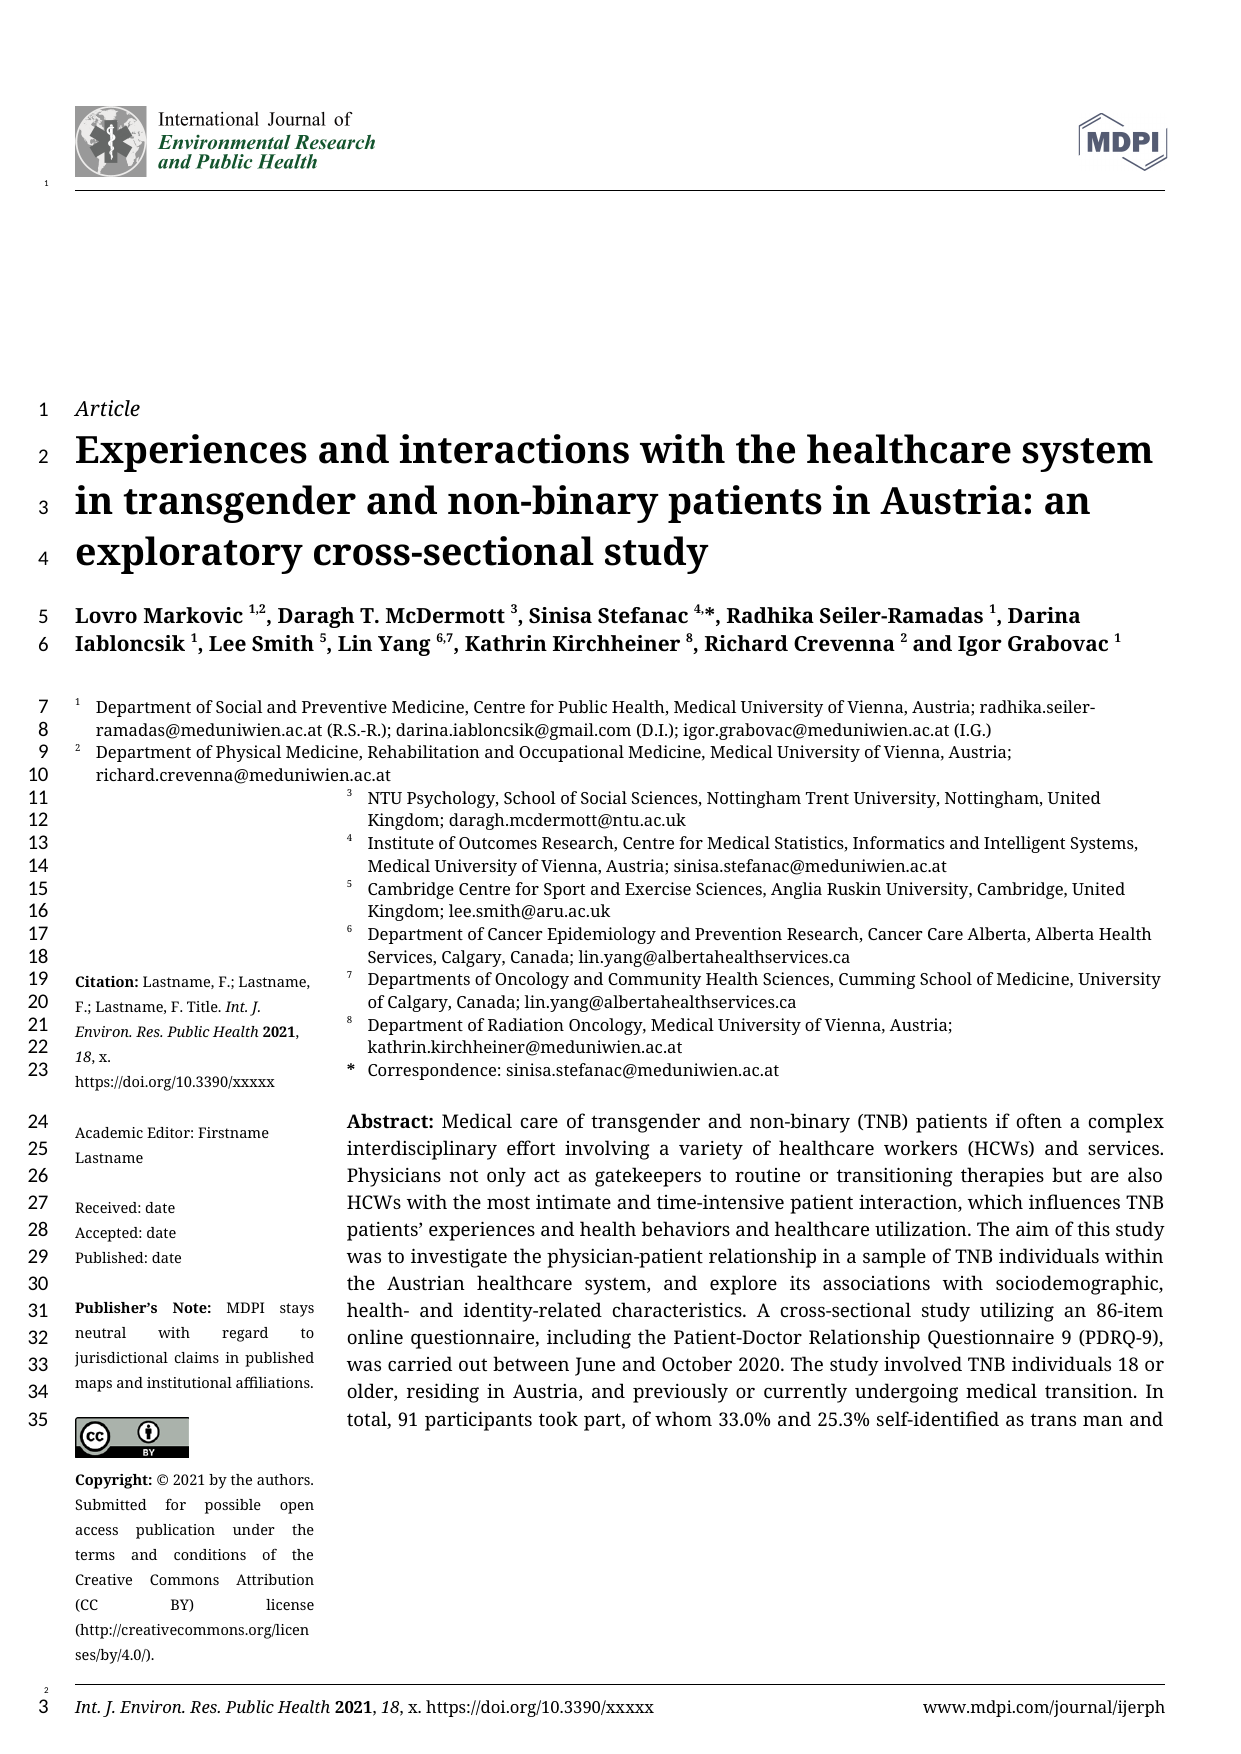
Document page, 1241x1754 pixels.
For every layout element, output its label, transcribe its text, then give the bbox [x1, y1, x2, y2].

text 6 Department of Cancer Epidemiology and Prevention Research, Cancer Care Alberta, Alberta Health Services, Calgary, Canada; lin.yang@albertahealthservices.ca [347, 922, 1165, 968]
text 8 Department of Radiation Oncology, Medical University of Vienna, Austria; kathrin.kirchheiner@meduniwien.ac.at [347, 1013, 1165, 1059]
picture [75, 1417, 189, 1458]
text 1 Department of Social and Preventive Medicine, Centre for Public Health, Medical University of Vienna, Austria; radhika.seiler-ramadas@meduniwien.ac.at (R.S.-R.); darina.iabloncsik@gmail.com (D.I.); igor.grabovac@meduniwien.ac.at (I.G.) [75, 695, 1165, 741]
text Lovro Markovic 1,2, Daragh T. McDermott 3, Sinisa Stefanac 4,*, Radhika Seiler-Ramadas 1, Darina Iabloncsik 1, Lee Smith 5, Lin Yang 6,7, Kathrin Kirchheiner 8, Richard Crevenna 2 and Igor Grabovac 1 [75, 601, 1165, 658]
picture [1078, 113, 1168, 171]
text 2 Department of Physical Medicine, Rehabilitation and Occupational Medicine, Medical University of Vienna, Austria; richard.crevenna@meduniwien.ac.at [75, 741, 1165, 786]
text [347, 1106, 1165, 1431]
text Article [75, 394, 1165, 423]
table_header Citation: Lastname, F.; Lastname, F.; Lastname, F. Title. Int. J. Environ. Res. Public Health 2021, 18, x. https://doi.org/10.3390/xxxxx Academic Editor: Firstname Lastname Received: date Accepted: date Published: date Publisher’s Note: MDPI stays neutral with regard to jurisdictional claims in published maps and institutional affiliations. Copyright: © 2021 by the authors. Submitted for possible open access publication under the terms and conditions of the Creative Commons Attribution (CC BY) license (http://creativecommons.org/licenses/by/4.0/). [75, 967, 326, 1664]
picture [75, 106, 375, 177]
text 3 NTU Psychology, School of Social Sciences, Nottingham Trent University, Nottingham, United Kingdom; daragh.mcdermott@ntu.ac.uk [347, 786, 1165, 832]
text * Correspondence: sinisa.stefanac@meduniwien.ac.at [347, 1059, 1165, 1081]
text 5 Cambridge Centre for Sport and Exercise Sciences, Anglia Ruskin University, Cambridge, United Kingdom; lee.smith@aru.ac.uk [347, 877, 1165, 922]
text 7 Departments of Oncology and Community Health Sciences, Cumming School of Medicine, University of Calgary, Canada; lin.yang@albertahealthservices.ca [347, 968, 1165, 1013]
text 4 Institute of Outcomes Research, Centre for Medical Statistics, Informatics and Intelligent Systems, Medical University of Vienna, Austria; sinisa.stefanac@meduniwien.ac.at [347, 832, 1165, 877]
title Experiences and interactions with the healthcare system in transgender and non-binary patients in Austria: an exploratory cross-sectional study [75, 423, 1165, 576]
